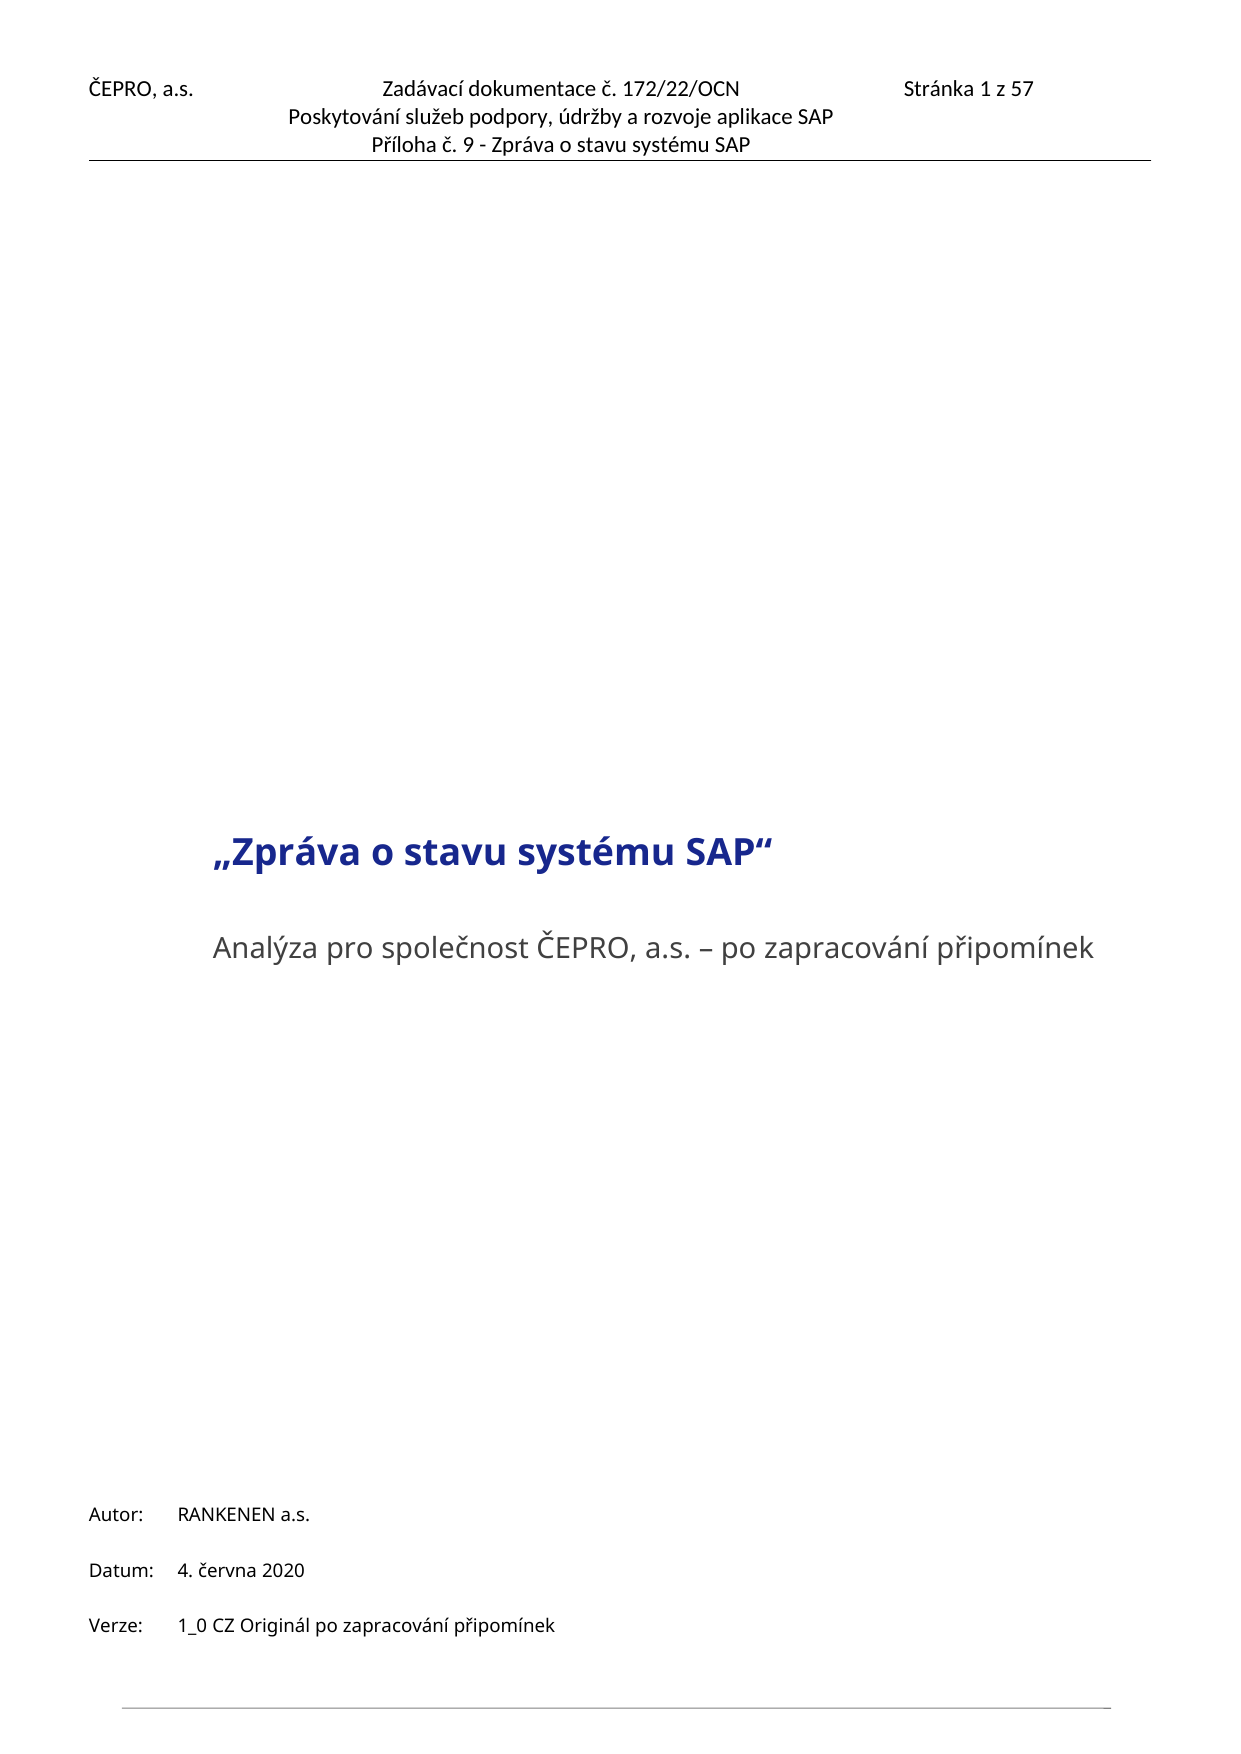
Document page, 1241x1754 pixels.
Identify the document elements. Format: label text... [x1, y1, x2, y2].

text Datum: 4. června 2020 [89, 1557, 649, 1582]
text Verze: 1_0 CZ Originál po zapracování připomínek [89, 1613, 1151, 1637]
title „Zpráva o stavu systému SAP“ [213, 826, 1151, 877]
subtitle Analýza pro společnost ČEPRO, a.s. – po zapracování připomínek [213, 928, 1151, 967]
text Autor: RANKENEN a.s. [89, 1501, 649, 1527]
